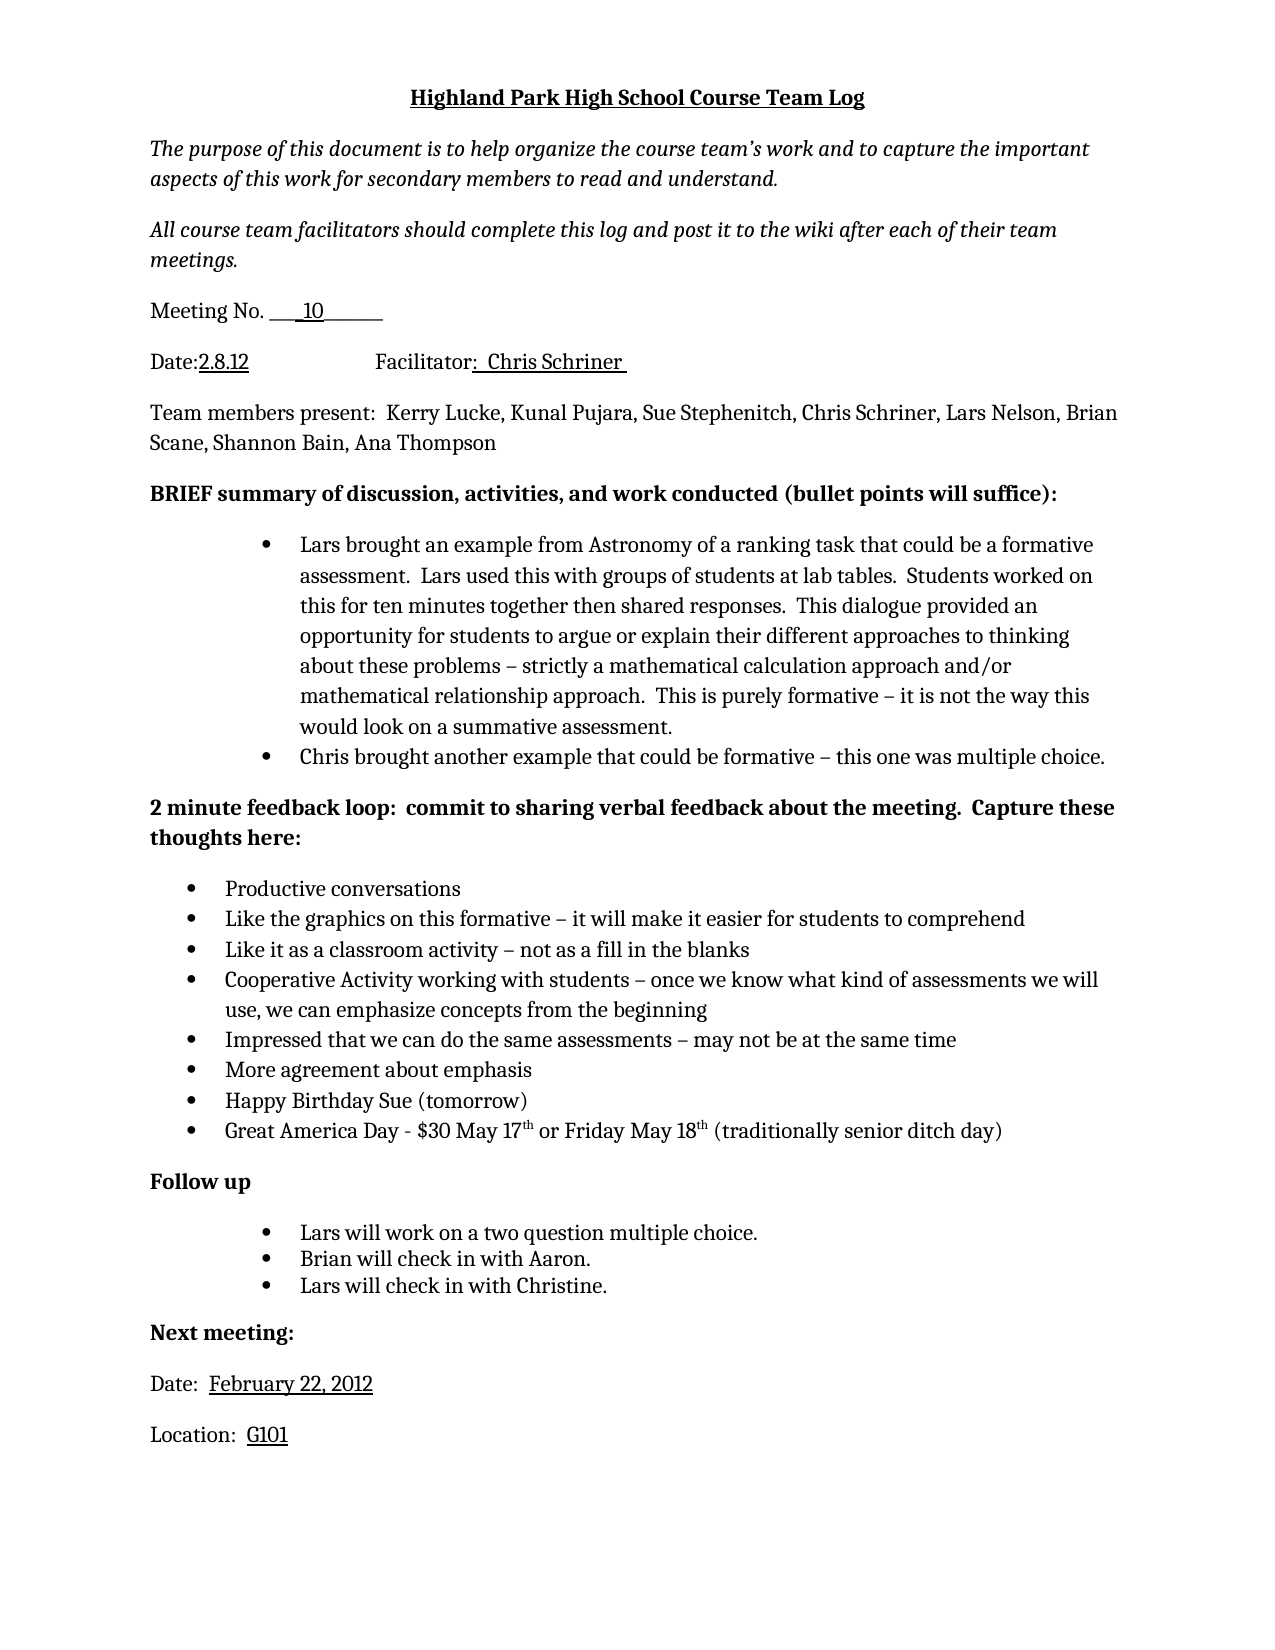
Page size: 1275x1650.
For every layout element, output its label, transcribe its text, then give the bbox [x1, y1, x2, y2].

text 2 minute feedback loop: commit to sharing verbal feedback about the meeting. Capture these thoughts here: [150, 795, 1125, 851]
list Happy Birthday Sue (tomorrow) [187, 1087, 1125, 1114]
list More agreement about emphasis [187, 1057, 1125, 1084]
text Location: G101 [150, 1422, 1125, 1448]
text Highland Park High School Course Team Log [150, 84, 1125, 111]
text BRIEF summary of discussion, activities, and work conducted (bullet points will suffice): [150, 481, 1125, 508]
text The purpose of this document is to help organize the course team’s work and to capture the important aspects of this work for secondary members to read and understand. [150, 135, 1125, 192]
text Next meeting: [150, 1320, 1125, 1346]
list Cooperative Activity working with students – once we know what kind of assessments we will use, we can emphasize concepts from the beginning [187, 967, 1125, 1023]
text Team members present: Kerry Lucke, Kunal Pujara, Sue Stephenitch, Chris Schriner, Lars Nelson, Brian Scane, Shannon Bain, Ana Thompson [150, 400, 1125, 457]
list Chris brought another example that could be formative – this one was multiple choice. [262, 744, 1125, 770]
list Like it as a classroom activity – not as a fill in the blanks [187, 936, 1125, 963]
list Brian will check in with Aaron. [262, 1246, 1125, 1272]
text Date:2.8.12 Facilitator: Chris Schriner [150, 349, 1125, 375]
list Great America Day - $30 May 17th or Friday May 18th (traditionally senior ditch day) [187, 1118, 1125, 1144]
text Follow up [150, 1169, 1125, 1195]
list Lars will work on a two question multiple choice. [262, 1220, 1125, 1246]
list Like the graphics on this formative – it will make it easier for students to comprehend [187, 906, 1125, 933]
list Impressed that we can do the same assessments – may not be at the same time [187, 1027, 1125, 1053]
text Meeting No. ____10_______ [150, 298, 1125, 324]
list Productive conversations [187, 876, 1125, 902]
text Date: February 22, 2012 [150, 1371, 1125, 1397]
text All course team facilitators should complete this log and post it to the wiki after each of their team meetings. [150, 217, 1125, 273]
list Lars brought an example from Astronomy of a ranking task that could be a formative assessment. Lars used this with groups of students at lab tables. Students worked on this for ten minutes together then shared responses. This dialogue provided an opportunity for students to argue or explain their different approaches to thinking about these problems – strictly a mathematical calculation approach and/or mathematical relationship approach. This is purely formative – it is not the way this would look on a summative assessment. [262, 532, 1125, 740]
list Lars will check in with Christine. [262, 1272, 1125, 1299]
